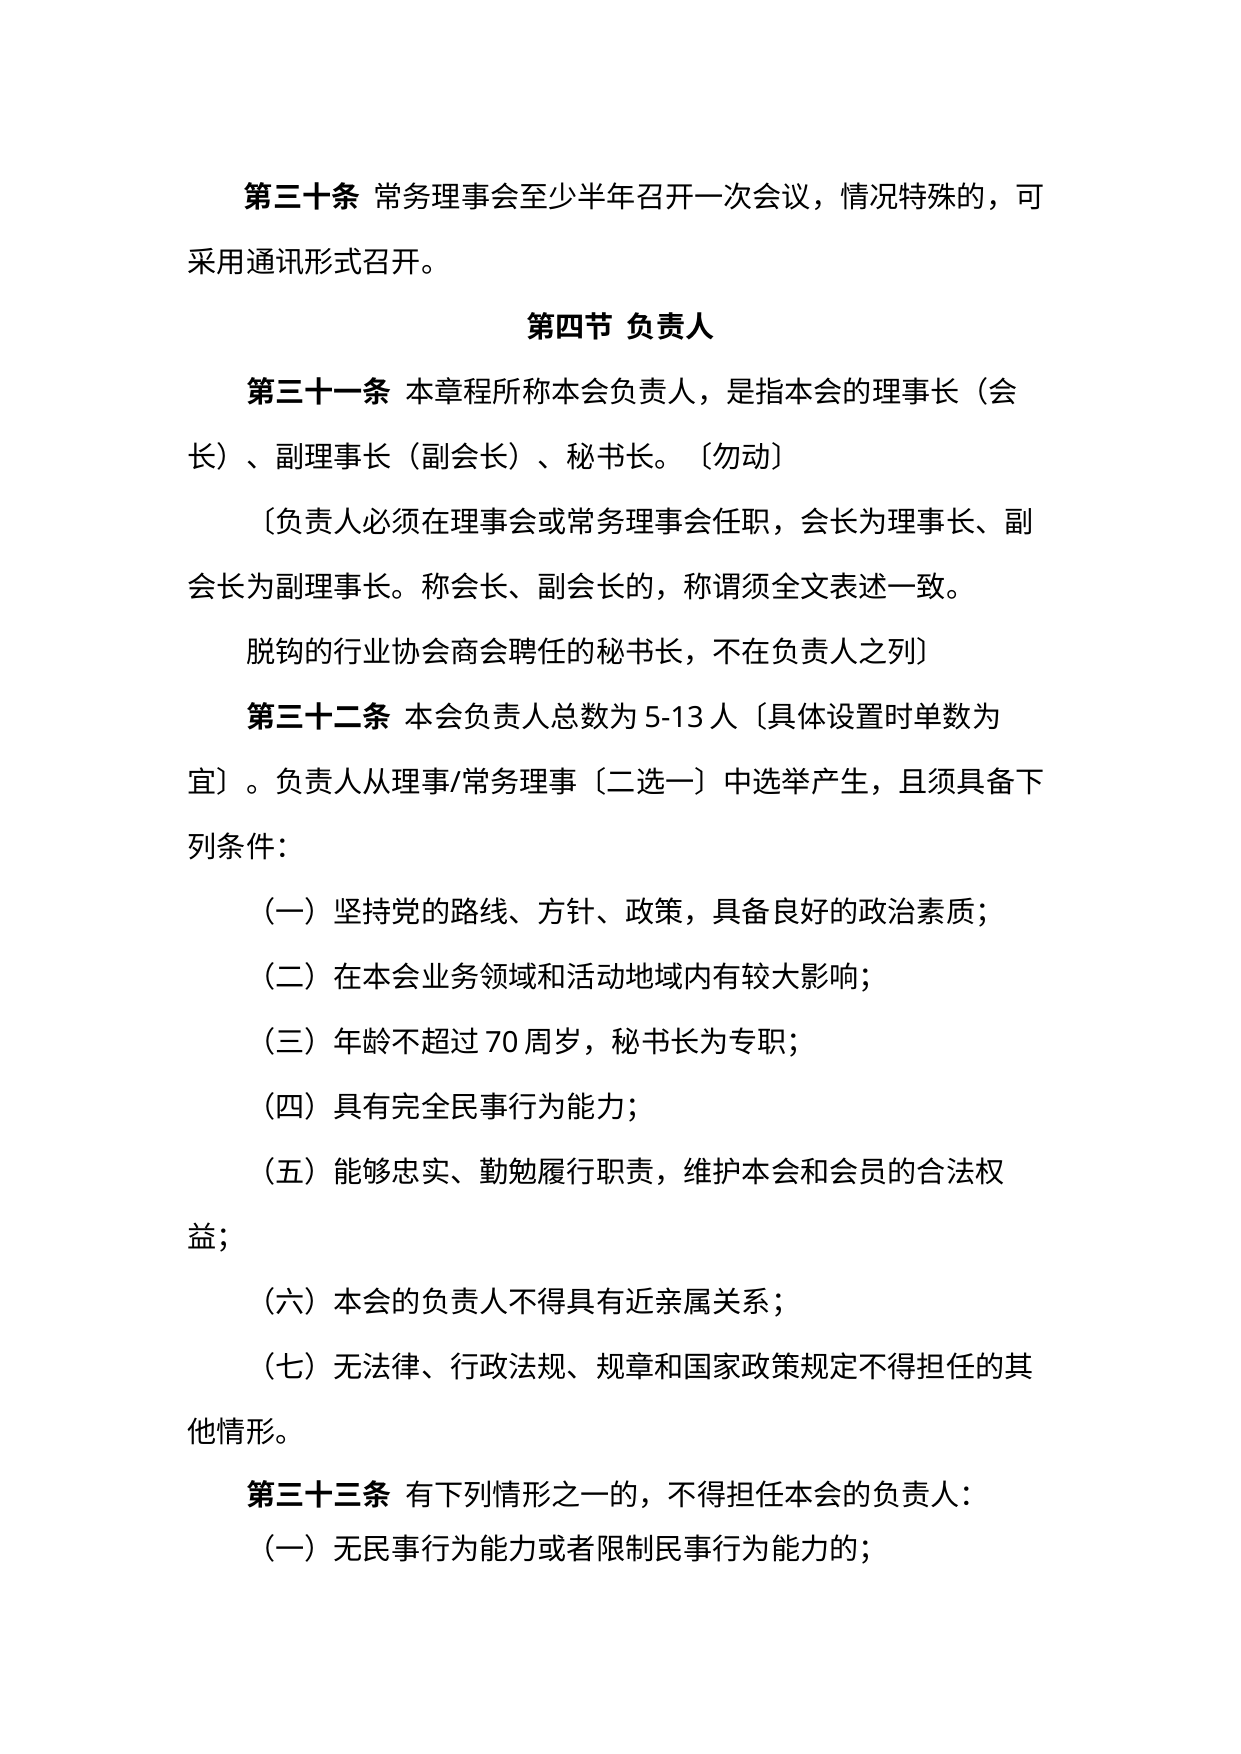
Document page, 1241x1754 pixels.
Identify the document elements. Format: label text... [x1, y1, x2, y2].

text 第三十二条 本会负责人总数为5-13人〔具体设置时单数为宜〕。负责人从理事/常务理事〔二选一〕中选举产生，且须具备下列条件： [187, 682, 1053, 877]
text （二）在本会业务领域和活动地域内有较大影响； [187, 942, 1053, 1007]
text 第三十三条 有下列情形之一的，不得担任本会的负责人： [187, 1462, 1053, 1516]
text （四）具有完全民事行为能力； [187, 1072, 1053, 1137]
text 第三十条 常务理事会至少半年召开一次会议，情况特殊的，可采用通讯形式召开。 [187, 162, 1053, 292]
text （三）年龄不超过70周岁，秘书长为专职； [187, 1007, 1053, 1072]
text （六）本会的负责人不得具有近亲属关系； [187, 1267, 1053, 1332]
text 第四节 负责人 [187, 292, 1053, 357]
text 第三十一条 本章程所称本会负责人，是指本会的理事长（会长）、副理事长（副会长）、秘书长。〔勿动〕 [187, 357, 1053, 487]
text 〔负责人必须在理事会或常务理事会任职，会长为理事长、副会长为副理事长。称会长、副会长的，称谓须全文表述一致。 [187, 487, 1053, 617]
text （一）无民事行为能力或者限制民事行为能力的； [187, 1516, 1053, 1570]
text （一）坚持党的路线、方针、政策，具备良好的政治素质； [187, 877, 1053, 942]
text （七）无法律、行政法规、规章和国家政策规定不得担任的其他情形。 [187, 1332, 1053, 1462]
text （五）能够忠实、勤勉履行职责，维护本会和会员的合法权益； [187, 1137, 1053, 1267]
text 脱钩的行业协会商会聘任的秘书长，不在负责人之列〕 [187, 617, 1053, 682]
